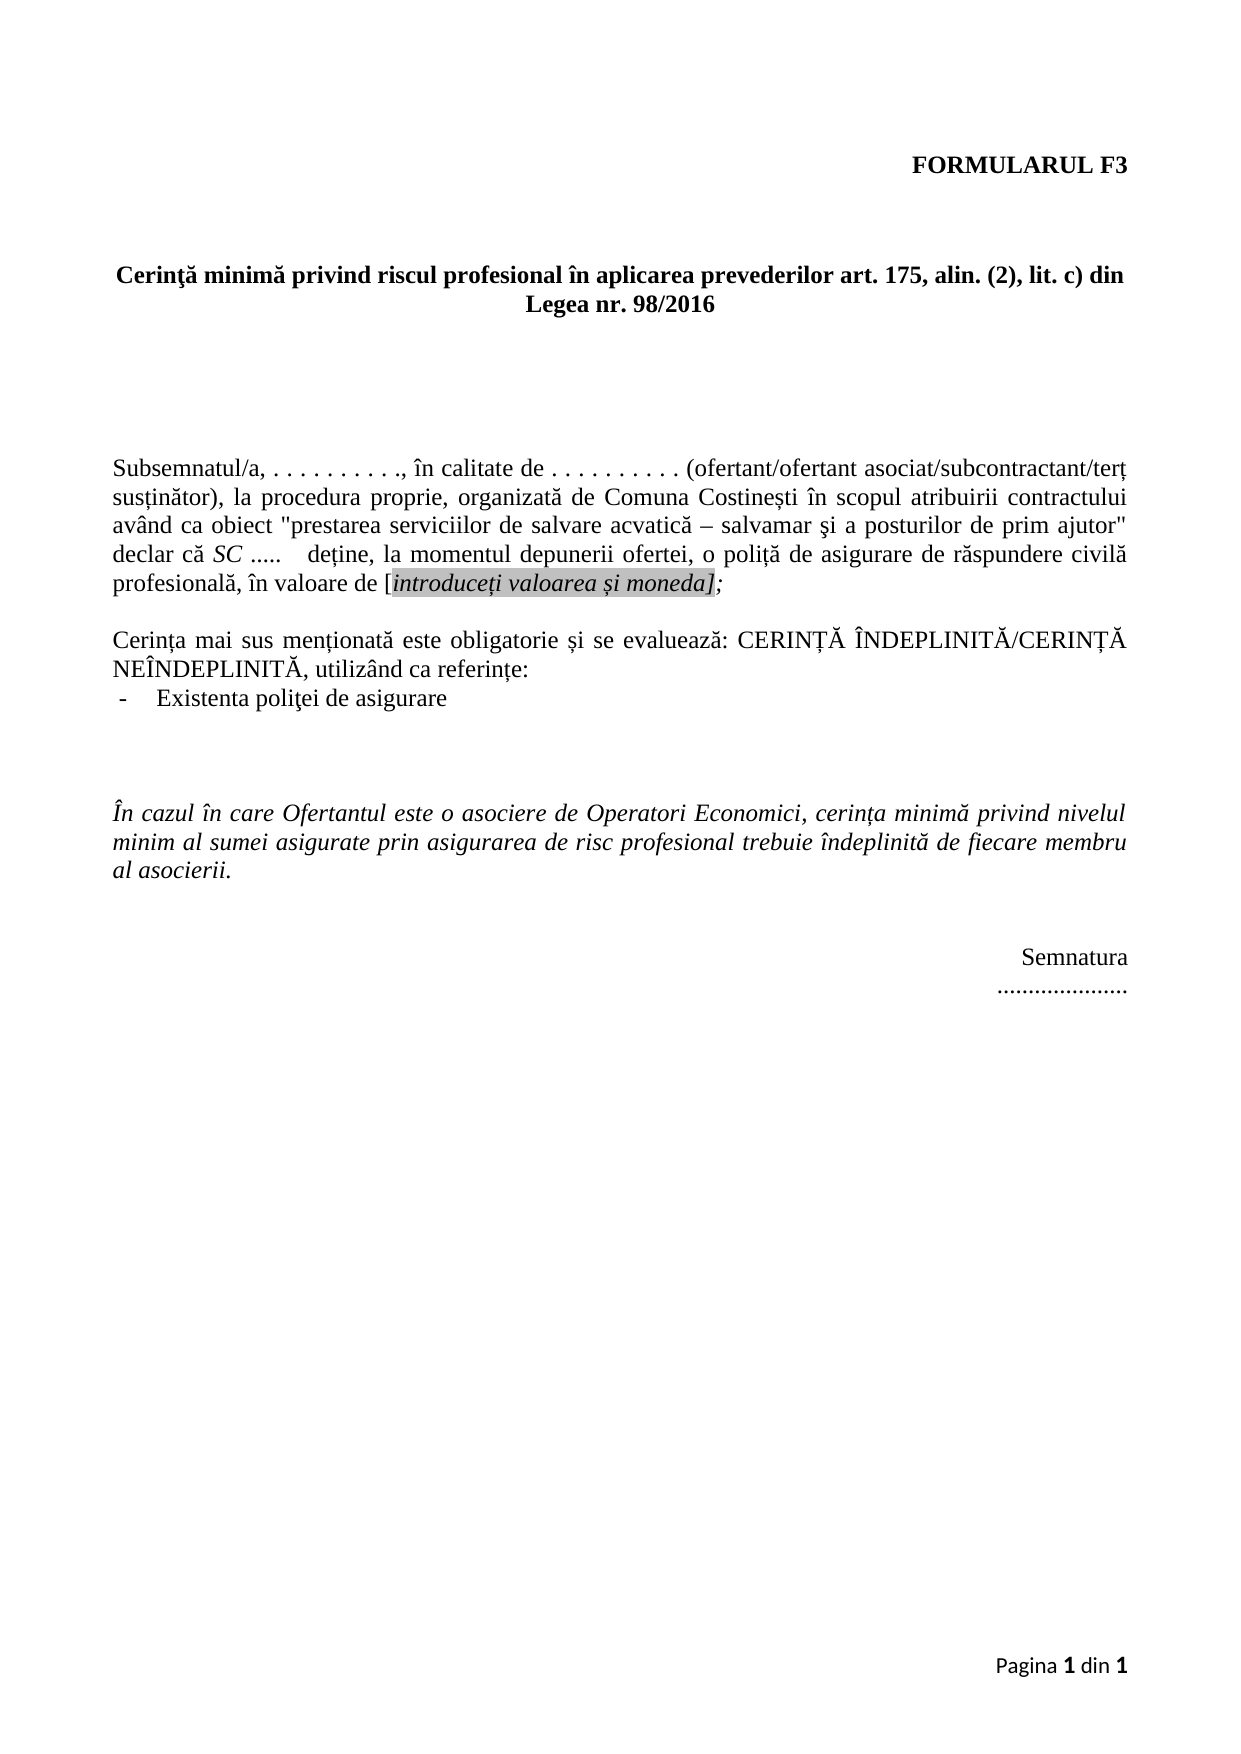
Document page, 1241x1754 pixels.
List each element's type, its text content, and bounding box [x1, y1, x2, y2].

subtitle Cerinţă minimă privind riscul profesional în aplicarea prevederilor art. 175, alin. (2), lit. c) din Legea nr. 98/2016 [112, 261, 1128, 318]
text În cazul în care Ofertantul este o asociere de Operatori Economici, cerința minimă privind nivelul minim al sumei asigurate prin asigurarea de risc profesional trebuie îndeplinită de fiecare membru al asocierii. [112, 798, 1128, 884]
subtitle FORMULARUL F3 [112, 150, 1128, 179]
text Subsemnatul/a, . . . . . . . . . ., în calitate de . . . . . . . . . . (ofertant/ofertant asociat/subcontractant/terț susținător), la procedura proprie, organizată de Comuna Costinești în scopul atribuirii contractului având ca obiect "prestarea serviciilor de salvare acvatică – salvamar şi a posturilor de prim ajutor" declar că SC ..... deține, la momentul depunerii ofertei, o poliță de asigurare de răspundere civilă profesională, în valoare de [introduceți valoarea și moneda]; [112, 453, 1128, 597]
text Semnatura [112, 942, 1128, 970]
text Cerința mai sus menționată este obligatorie și se evaluează: CERINȚĂ ÎNDEPLINITĂ/CERINȚĂ NEÎNDEPLINITĂ, utilizând ca referințe: [112, 625, 1128, 683]
text ..................... [112, 970, 1128, 999]
list Existenta poliţei de asigurare [119, 683, 1128, 712]
